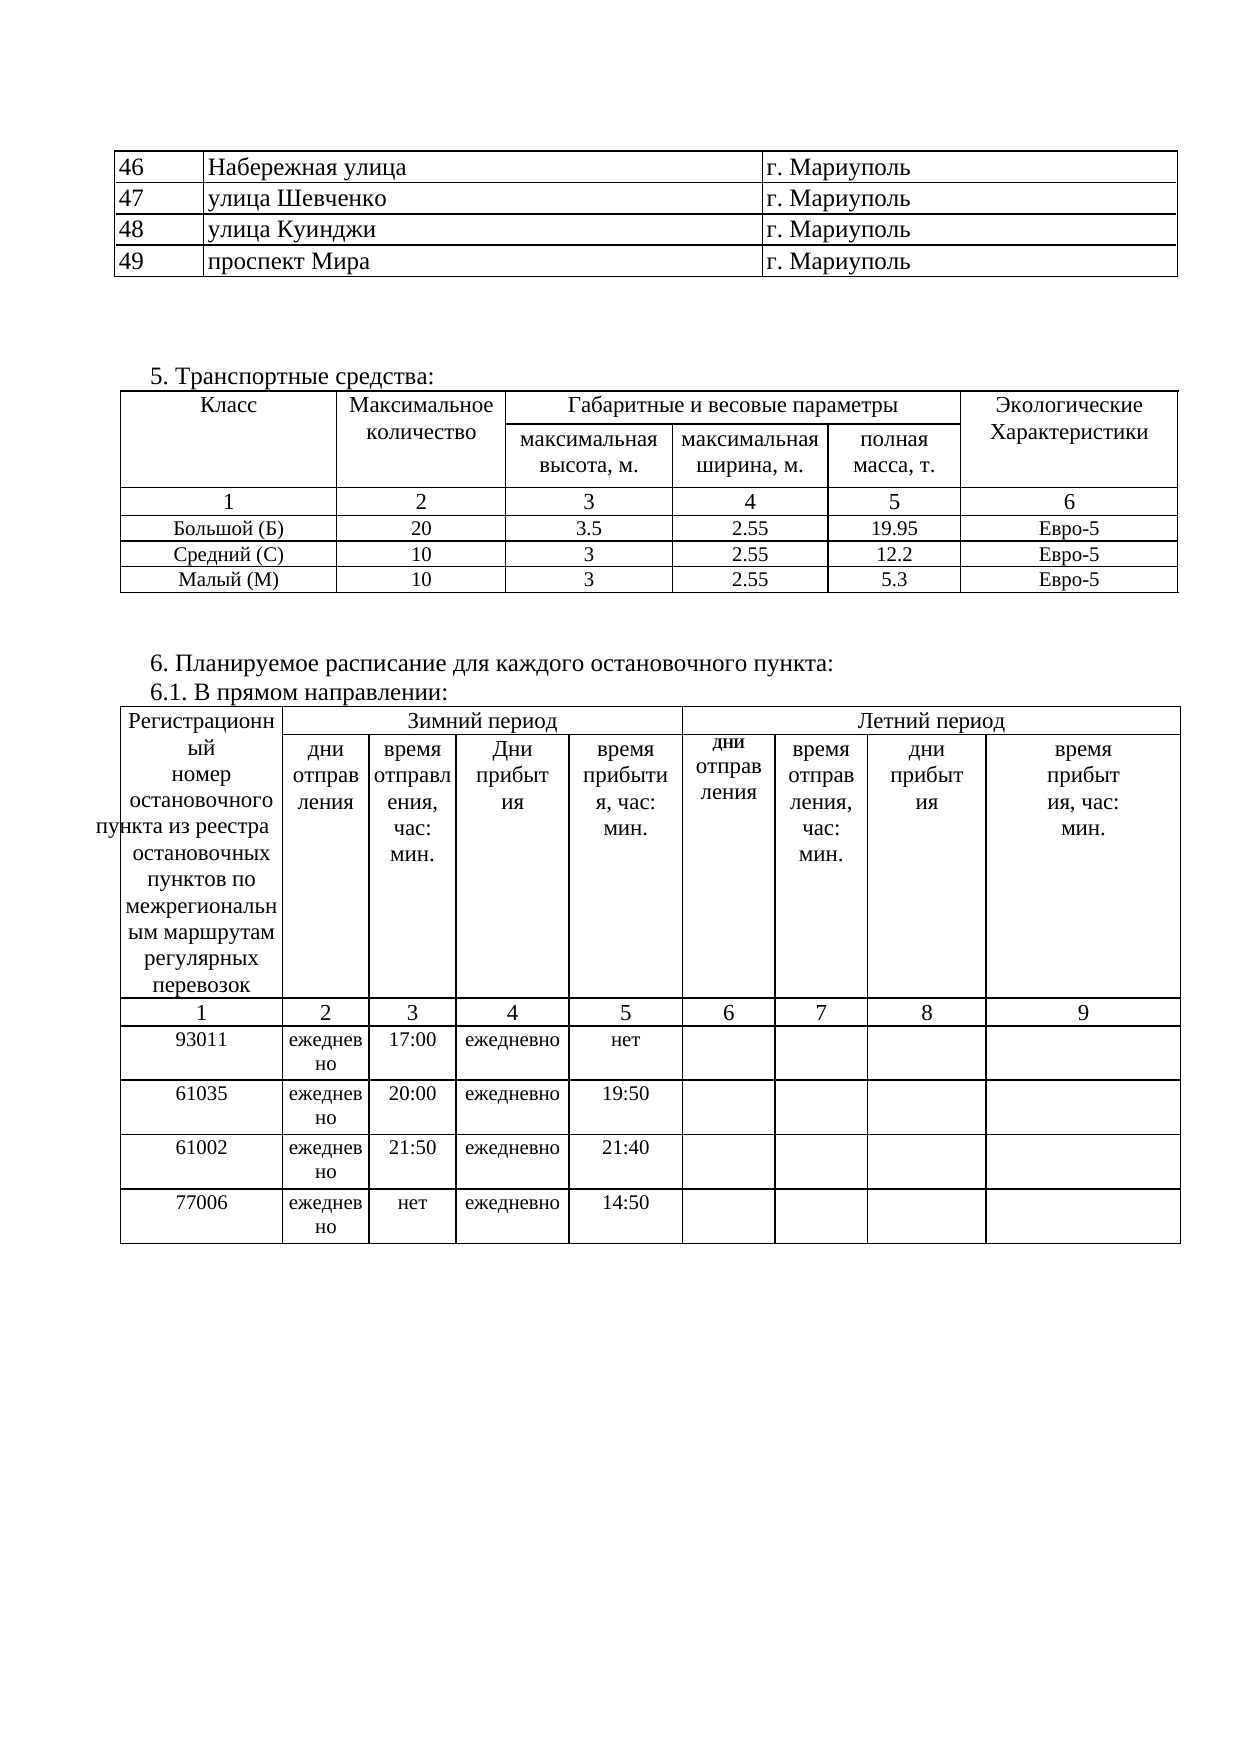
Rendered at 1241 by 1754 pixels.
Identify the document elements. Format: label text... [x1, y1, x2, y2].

table_cell 20 [337, 516, 505, 540]
text 6.1. В прямом направлении: [150, 677, 1090, 706]
table_cell [683, 1081, 774, 1134]
table_cell 77006 [121, 1190, 282, 1242]
table_header Класс [121, 392, 336, 487]
table_cell Средний (С) [121, 542, 336, 566]
table_header Регистрационный номер остановочного пункта из реестра остановочных пунктов по межрегиональным маршрутам регулярных перевозок [121, 707, 282, 997]
table_cell 4 [457, 999, 568, 1025]
text 5. Транспортные средства: [150, 361, 1090, 390]
table_cell [683, 1135, 774, 1188]
table_cell ежедневно [457, 1190, 568, 1242]
table_cell время отправл ения, час: мин. [370, 735, 455, 997]
table_cell [987, 1027, 1180, 1079]
table_cell 2 [337, 488, 505, 514]
table_cell полная масса, т. [829, 425, 960, 487]
table_cell Набережная улица [204, 152, 762, 181]
table_cell улица Куинджи [204, 215, 762, 244]
table_cell максимальная высота, м. [506, 425, 672, 487]
table_cell [683, 1190, 774, 1242]
table_cell дни прибыт ия [868, 735, 985, 997]
table_header Экологические Характеристики [961, 392, 1177, 487]
table_cell 2.55 [673, 542, 827, 566]
table_cell ДНИ отправ ления [683, 735, 774, 997]
table_cell Евро-5 [961, 516, 1177, 540]
table_cell [868, 1081, 985, 1134]
table_cell 10 [337, 567, 505, 591]
table_cell 10 [337, 542, 505, 566]
table_cell 17:00 [370, 1027, 455, 1079]
table_header Зимний период [283, 707, 682, 733]
table_cell 49 [115, 245, 203, 276]
table_cell время прибыт ия, час: мин. [987, 735, 1180, 997]
table_cell 3 [506, 567, 672, 591]
table_cell 6 [961, 488, 1177, 514]
table_cell Евро-5 [961, 567, 1177, 591]
table_cell 7 [776, 999, 867, 1025]
table_cell 5.3 [829, 567, 960, 591]
table_cell дни отправ ления [283, 735, 368, 997]
table_cell [868, 1135, 985, 1188]
table_cell 61035 [121, 1081, 282, 1134]
table_cell г. Мариуполь [763, 213, 1177, 244]
table_cell [987, 1135, 1180, 1188]
table_cell 47 [115, 183, 203, 213]
table_cell 8 [868, 999, 985, 1025]
table_cell ежедневно [283, 1081, 368, 1134]
table_cell Большой (Б) [121, 516, 336, 540]
table_cell Евро-5 [961, 542, 1177, 566]
table_cell [987, 1081, 1180, 1134]
table_cell ежедневно [283, 1190, 368, 1242]
table_cell 19:50 [570, 1081, 682, 1134]
table_cell 21:40 [570, 1135, 682, 1188]
table_cell время отправ ления, час: мин. [776, 735, 867, 997]
table_cell 5 [570, 999, 682, 1025]
table_cell 3 [370, 999, 455, 1025]
table_cell 20:00 [370, 1081, 455, 1134]
table_cell 46 [115, 152, 203, 181]
table_cell 3.5 [506, 516, 672, 540]
table_cell ежедневно [457, 1135, 568, 1188]
table_cell 3 [506, 488, 672, 514]
table_cell Малый (М) [121, 567, 336, 591]
table_cell 9 [987, 999, 1180, 1025]
table_cell 12.2 [829, 542, 960, 566]
table_cell [987, 1190, 1180, 1242]
table_cell [776, 1081, 867, 1134]
table_cell 14:50 [570, 1190, 682, 1242]
table_cell ежедневно [457, 1081, 568, 1134]
table_cell ежедневно [283, 1027, 368, 1079]
table_cell 3 [506, 542, 672, 566]
table_header Максимальное количество [337, 392, 505, 487]
table_cell улица Шевченко [204, 183, 762, 213]
table_cell г. Мариуполь [763, 244, 1177, 276]
table_cell 2 [283, 999, 368, 1025]
table_cell нет [570, 1027, 682, 1079]
table_header Летний период [683, 707, 1180, 733]
table_cell ежедневно [283, 1135, 368, 1188]
table_cell 2.55 [673, 516, 827, 540]
table_cell нет [370, 1190, 455, 1242]
table_cell время прибыти я, час: мин. [570, 735, 682, 997]
table_cell [683, 1027, 774, 1079]
table_cell 5 [829, 488, 960, 514]
table_cell 19.95 [829, 516, 960, 540]
table_cell [868, 1027, 985, 1079]
table_cell 2.55 [673, 567, 827, 591]
table_cell г. Мариуполь [763, 181, 1177, 213]
table_cell [776, 1027, 867, 1079]
table_cell проспект Мира [204, 246, 762, 276]
table_header Габаритные и весовые параметры [506, 392, 960, 423]
table_cell [776, 1190, 867, 1242]
table_cell 21:50 [370, 1135, 455, 1188]
table_cell 48 [115, 214, 203, 244]
table_cell 4 [673, 488, 827, 514]
table_cell Дни прибыт ия [457, 735, 568, 997]
table_cell 93011 [121, 1027, 282, 1079]
table_cell [868, 1190, 985, 1242]
text 6. Планируемое расписание для каждого остановочного пункта: [150, 648, 1090, 677]
table_cell 1 [121, 488, 336, 514]
table_cell ежедневно [457, 1027, 568, 1079]
table_cell 61002 [121, 1135, 282, 1188]
table_cell 1 [121, 999, 282, 1025]
table_cell г. Мариуполь [763, 152, 1177, 181]
table_cell [776, 1135, 867, 1188]
table_cell 6 [683, 999, 774, 1025]
table_cell максимальная ширина, м. [673, 425, 827, 487]
